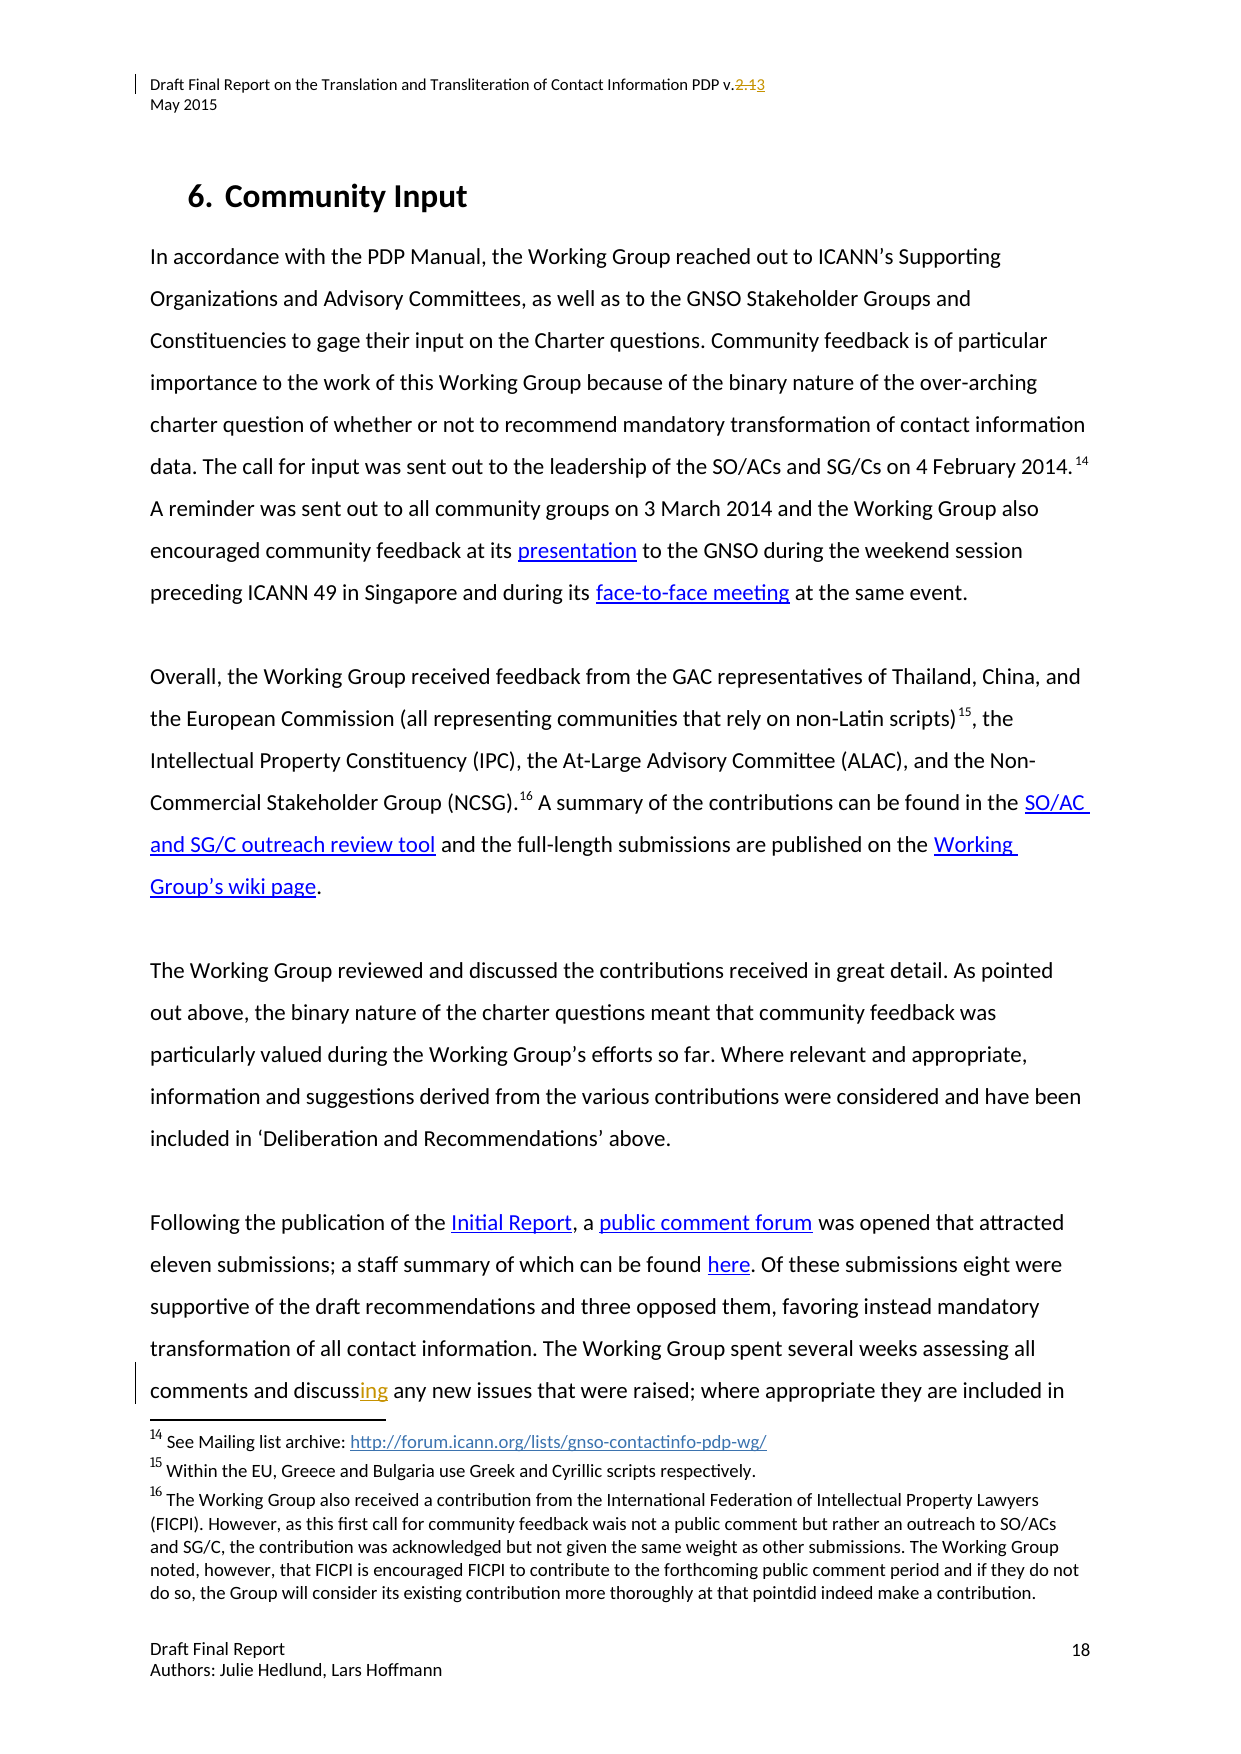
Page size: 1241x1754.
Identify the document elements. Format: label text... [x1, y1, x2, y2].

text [150, 1208, 1090, 1404]
text The Working Group reviewed and discussed the contributions received in great detail. As pointed out above, the binary nature of the charter questions meant that community feedback was particularly valued during the Working Group’s efforts so far. Where relevant and appropriate, information and suggestions derived from the various contributions were considered and have been included in ‘Deliberation and Recommendations’ above. [150, 956, 1090, 1152]
text Overall, the Working Group received feedback from the GAC representatives of Thailand, China, and the European Commission (all representing communities that rely on non-Latin scripts), the Intellectual Property Constituency (IPC), the At-Large Advisory Committee (ALAC), and the Non-Commercial Stakeholder Group (NCSG). A summary of the contributions can be found in the SO/AC and SG/C outreach review tool and the full-length submissions are published on the Working Group’s wiki page. [150, 662, 1090, 900]
text In accordance with the PDP Manual, the Working Group reached out to ICANN’s Supporting Organizations and Advisory Committees, as well as to the GNSO Stakeholder Groups and Constituencies to gage their input on the Charter questions. Community feedback is of particular importance to the work of this Working Group because of the binary nature of the over-arching charter question of whether or not to recommend mandatory transformation of contact information data. The call for input was sent out to the leadership of the SO/ACs and SG/Cs on 4 February 2014. A reminder was sent out to all community groups on 3 March 2014 and the Working Group also encouraged community feedback at its presentation to the GNSO during the weekend session preceding ICANN 49 in Singapore and during its face-to-face meeting at the same event. [150, 242, 1090, 606]
subtitle Community Input [187, 175, 1090, 216]
